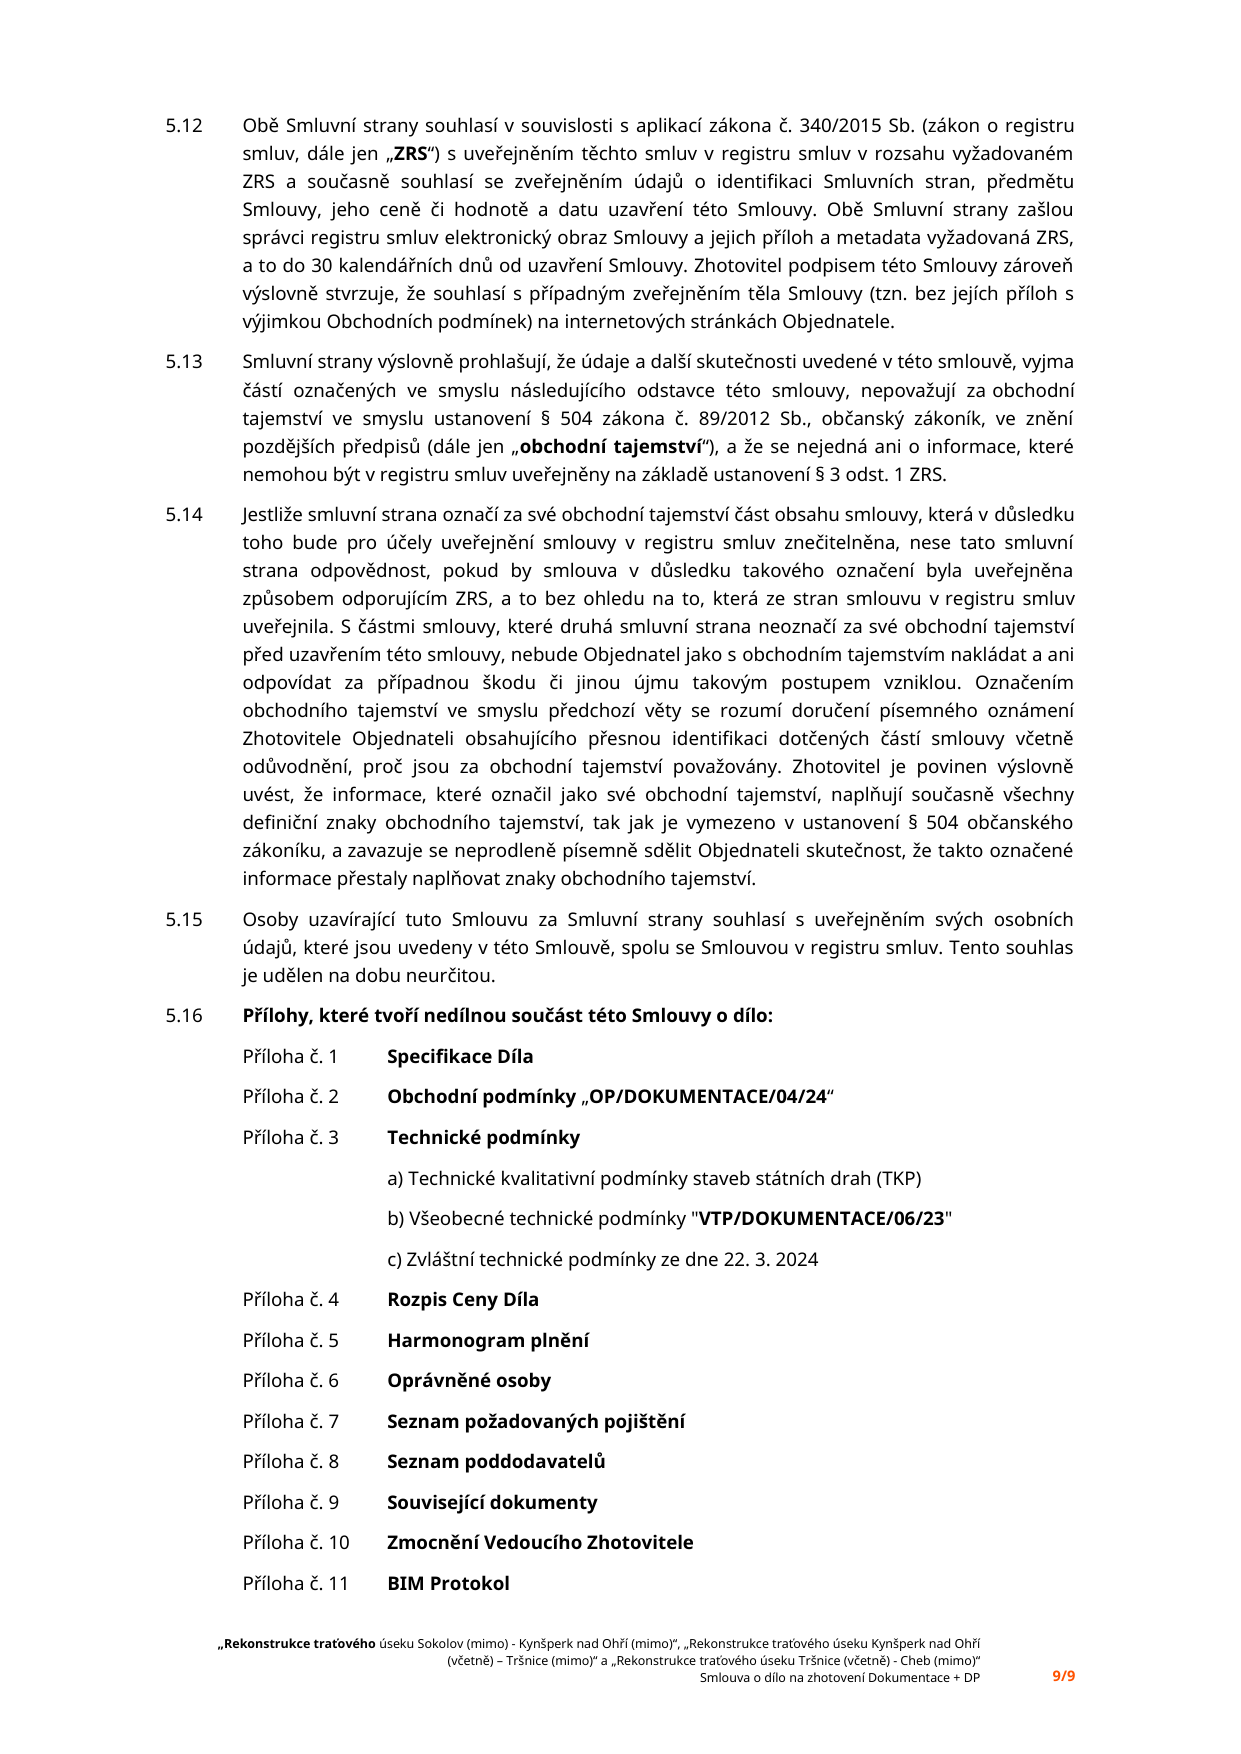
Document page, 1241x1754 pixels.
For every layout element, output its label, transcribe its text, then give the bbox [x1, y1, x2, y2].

text Příloha č. 11 BIM Protokol [242, 1570, 1075, 1596]
text Přílohy, které tvoří nedílnou součást této Smlouvy o dílo: [165, 1003, 1075, 1028]
text Příloha č. 6 Oprávněné osoby [242, 1367, 1075, 1393]
text Obě Smluvní strany souhlasí v souvislosti s aplikací zákona č. 340/2015 Sb. (zákon o registru smluv, dále jen „ZRS“) s uveřejněním těchto smluv v registru smluv v rozsahu vyžadovaném ZRS a současně souhlasí se zveřejněním údajů o identifikaci Smluvních stran, předmětu Smlouvy, jeho ceně či hodnotě a datu uzavření této Smlouvy. Obě Smluvní strany zašlou správci registru smluv elektronický obraz Smlouvy a jejich příloh a metadata vyžadovaná ZRS, a to do 30 kalendářních dnů od uzavření Smlouvy. Zhotovitel podpisem této Smlouvy zároveň výslovně stvrzuje, že souhlasí s případným zveřejněním těla Smlouvy (tzn. bez jejích příloh s výjimkou Obchodních podmínek) na internetových stránkách Objednatele. [165, 112, 1075, 334]
text Příloha č. 7 Seznam požadovaných pojištění [242, 1408, 1075, 1433]
text Příloha č. 9 Související dokumenty [242, 1489, 1075, 1514]
text c) Zvláštní technické podmínky ze dne 22. 3. 2024 [387, 1246, 1075, 1271]
text Jestliže smluvní strana označí za své obchodní tajemství část obsahu smlouvy, která v důsledku toho bude pro účely uveřejnění smlouvy v registru smluv znečitelněna, nese tato smluvní strana odpovědnost, pokud by smlouva v důsledku takového označení byla uveřejněna způsobem odporujícím ZRS, a to bez ohledu na to, která ze stran smlouvu v registru smluv uveřejnila. S částmi smlouvy, které druhá smluvní strana neoznačí za své obchodní tajemství před uzavřením této smlouvy, nebude Objednatel jako s obchodním tajemstvím nakládat a ani odpovídat za případnou škodu či jinou újmu takovým postupem vzniklou. Označením obchodního tajemství ve smyslu předchozí věty se rozumí doručení písemného oznámení Zhotovitele Objednateli obsahujícího přesnou identifikaci dotčených částí smlouvy včetně odůvodnění, proč jsou za obchodní tajemství považovány. Zhotovitel je povinen výslovně uvést, že informace, které označil jako své obchodní tajemství, naplňují současně všechny definiční znaky obchodního tajemství, tak jak je vymezeno v ustanovení § 504 občanského zákoníku, a zavazuje se neprodleně písemně sdělit Objednateli skutečnost, že takto označené informace přestaly naplňovat znaky obchodního tajemství. [165, 501, 1075, 891]
text b) Všeobecné technické podmínky "VTP/DOKUMENTACE/06/23" [387, 1205, 1075, 1231]
text Příloha č. 5 Harmonogram plnění [242, 1327, 1075, 1352]
text Příloha č. 10 Zmocnění Vedoucího Zhotovitele [242, 1529, 1075, 1555]
text Smluvní strany výslovně prohlašují, že údaje a další skutečnosti uvedené v této smlouvě, vyjma částí označených ve smyslu následujícího odstavce této smlouvy, nepovažují za obchodní tajemství ve smyslu ustanovení § 504 zákona č. 89/2012 Sb., občanský zákoník, ve znění pozdějších předpisů (dále jen „obchodní tajemství“), a že se nejedná ani o informace, které nemohou být v registru smluv uveřejněny na základě ustanovení § 3 odst. 1 ZRS. [165, 349, 1075, 486]
text Příloha č. 1 Specifikace Díla [242, 1043, 1075, 1069]
text a) Technické kvalitativní podmínky staveb státních drah (TKP) [387, 1165, 1075, 1190]
text Příloha č. 3 Technické podmínky [242, 1124, 1075, 1150]
text Příloha č. 2 Obchodní podmínky „OP/DOKUMENTACE/04/24“ [242, 1084, 1075, 1109]
text Osoby uzavírající tuto Smlouvu za Smluvní strany souhlasí s uveřejněním svých osobních údajů, které jsou uvedeny v této Smlouvě, spolu se Smlouvou v registru smluv. Tento souhlas je udělen na dobu neurčitou. [165, 906, 1075, 988]
text Příloha č. 8 Seznam poddodavatelů [242, 1448, 1075, 1474]
text Příloha č. 4 Rozpis Ceny Díla [242, 1286, 1075, 1312]
